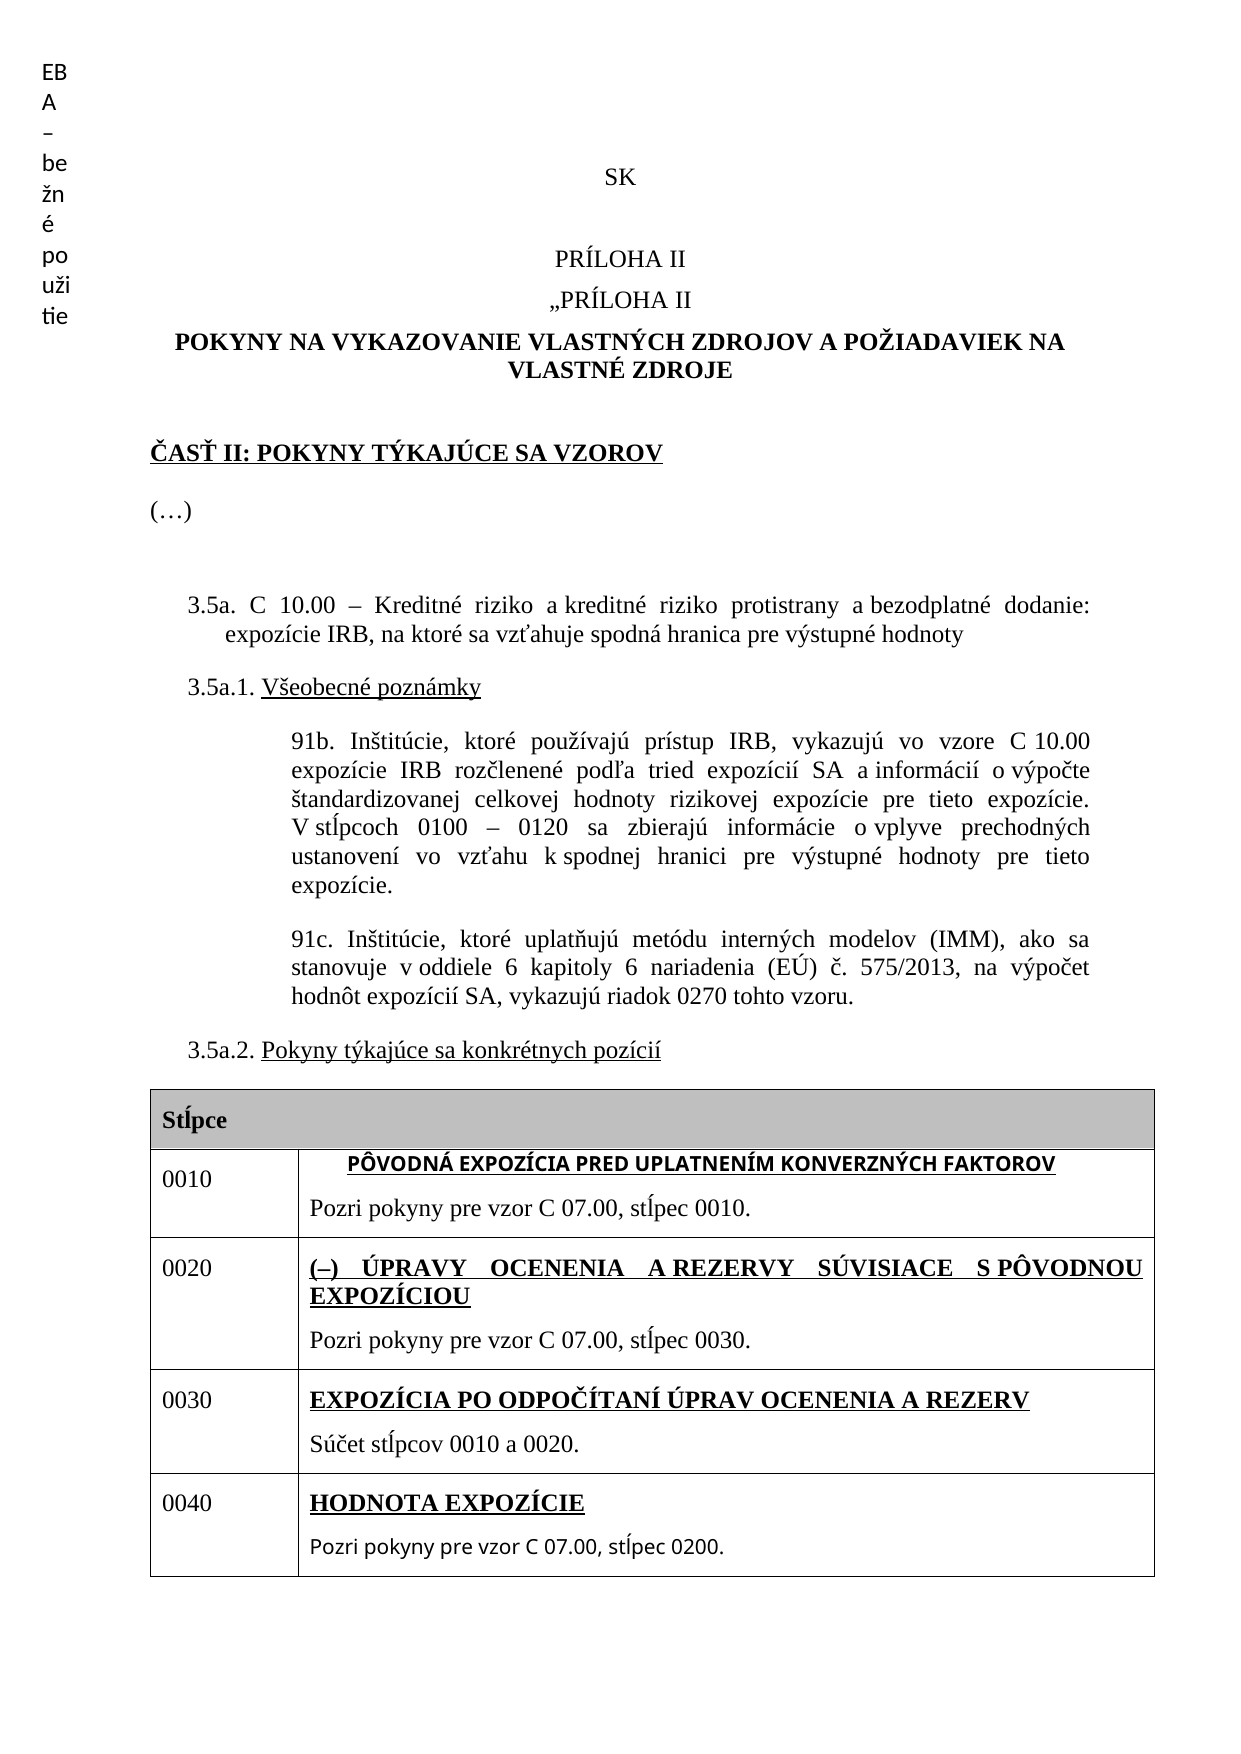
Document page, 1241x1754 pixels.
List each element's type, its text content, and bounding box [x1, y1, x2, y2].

table_header Stĺpce [151, 1090, 1154, 1148]
list 91b. Inštitúcie, ktoré používajú prístup IRB, vykazujú vo vzore C 10.00 expozície IRB rozčlenené podľa tried expozícií SA a informácií o výpočte štandardizovanej celkovej hodnoty rizikovej expozície pre tieto expozície. V stĺpcoch 0100 – 0120 sa zbierajú informácie o vplyve prechodných ustanovení vo vzťahu k spodnej hranici pre výstupné hodnoty pre tieto expozície. [291, 726, 1090, 899]
text ČASŤ II: POKYNY TÝKAJÚCE SA VZOROV [150, 438, 1090, 466]
text PRÍLOHA II [150, 244, 1090, 273]
text POKYNY NA VYKAZOVANIE VLASTNÝCH ZDROJOV A POŽIADAVIEK NA VLASTNÉ ZDROJE [150, 327, 1090, 384]
list 3.5a. C 10.00 – Kreditné riziko a kreditné riziko protistrany a bezodplatné dodanie: expozície IRB, na ktoré sa vzťahuje spodná hranica pre výstupné hodnoty [187, 590, 1090, 647]
text SK [150, 162, 1090, 191]
table_cell 0020 [151, 1238, 298, 1369]
table_cell HODNOTA EXPOZÍCIE Pozri pokyny pre vzor C 07.00, stĺpec 0200. [299, 1474, 1154, 1576]
list 3.5a.2. Pokyny týkajúce sa konkrétnych pozícií [187, 1035, 1090, 1064]
table_cell 0040 [151, 1474, 298, 1576]
table_cell 0010 [151, 1150, 298, 1237]
list 91c. Inštitúcie, ktoré uplatňujú metódu interných modelov (IMM), ako sa stanovuje v oddiele 6 kapitoly 6 nariadenia (EÚ) č. 575/2013, na výpočet hodnôt expozícií SA, vykazujú riadok 0270 tohto vzoru. [291, 924, 1090, 1010]
table_cell EXPOZÍCIA PO ODPOČÍTANÍ ÚPRAV OCENENIA A REZERV Súčet stĺpcov 0010 a 0020. [299, 1370, 1154, 1472]
table_cell (–) ÚPRAVY OCENENIA A REZERVY SÚVISIACE S PÔVODNOU EXPOZÍCIOU Pozri pokyny pre vzor C 07.00, stĺpec 0030. [299, 1238, 1154, 1369]
text „PRÍLOHA II [150, 286, 1090, 314]
text (…) [150, 495, 1090, 524]
table_cell 0030 [151, 1370, 298, 1472]
table_cell PÔVODNÁ EXPOZÍCIA PRED UPLATNENÍM KONVERZNÝCH FAKTOROV Pozri pokyny pre vzor C 07.00, stĺpec 0010. [299, 1150, 1154, 1237]
list 3.5a.1. Všeobecné poznámky [187, 672, 1090, 701]
